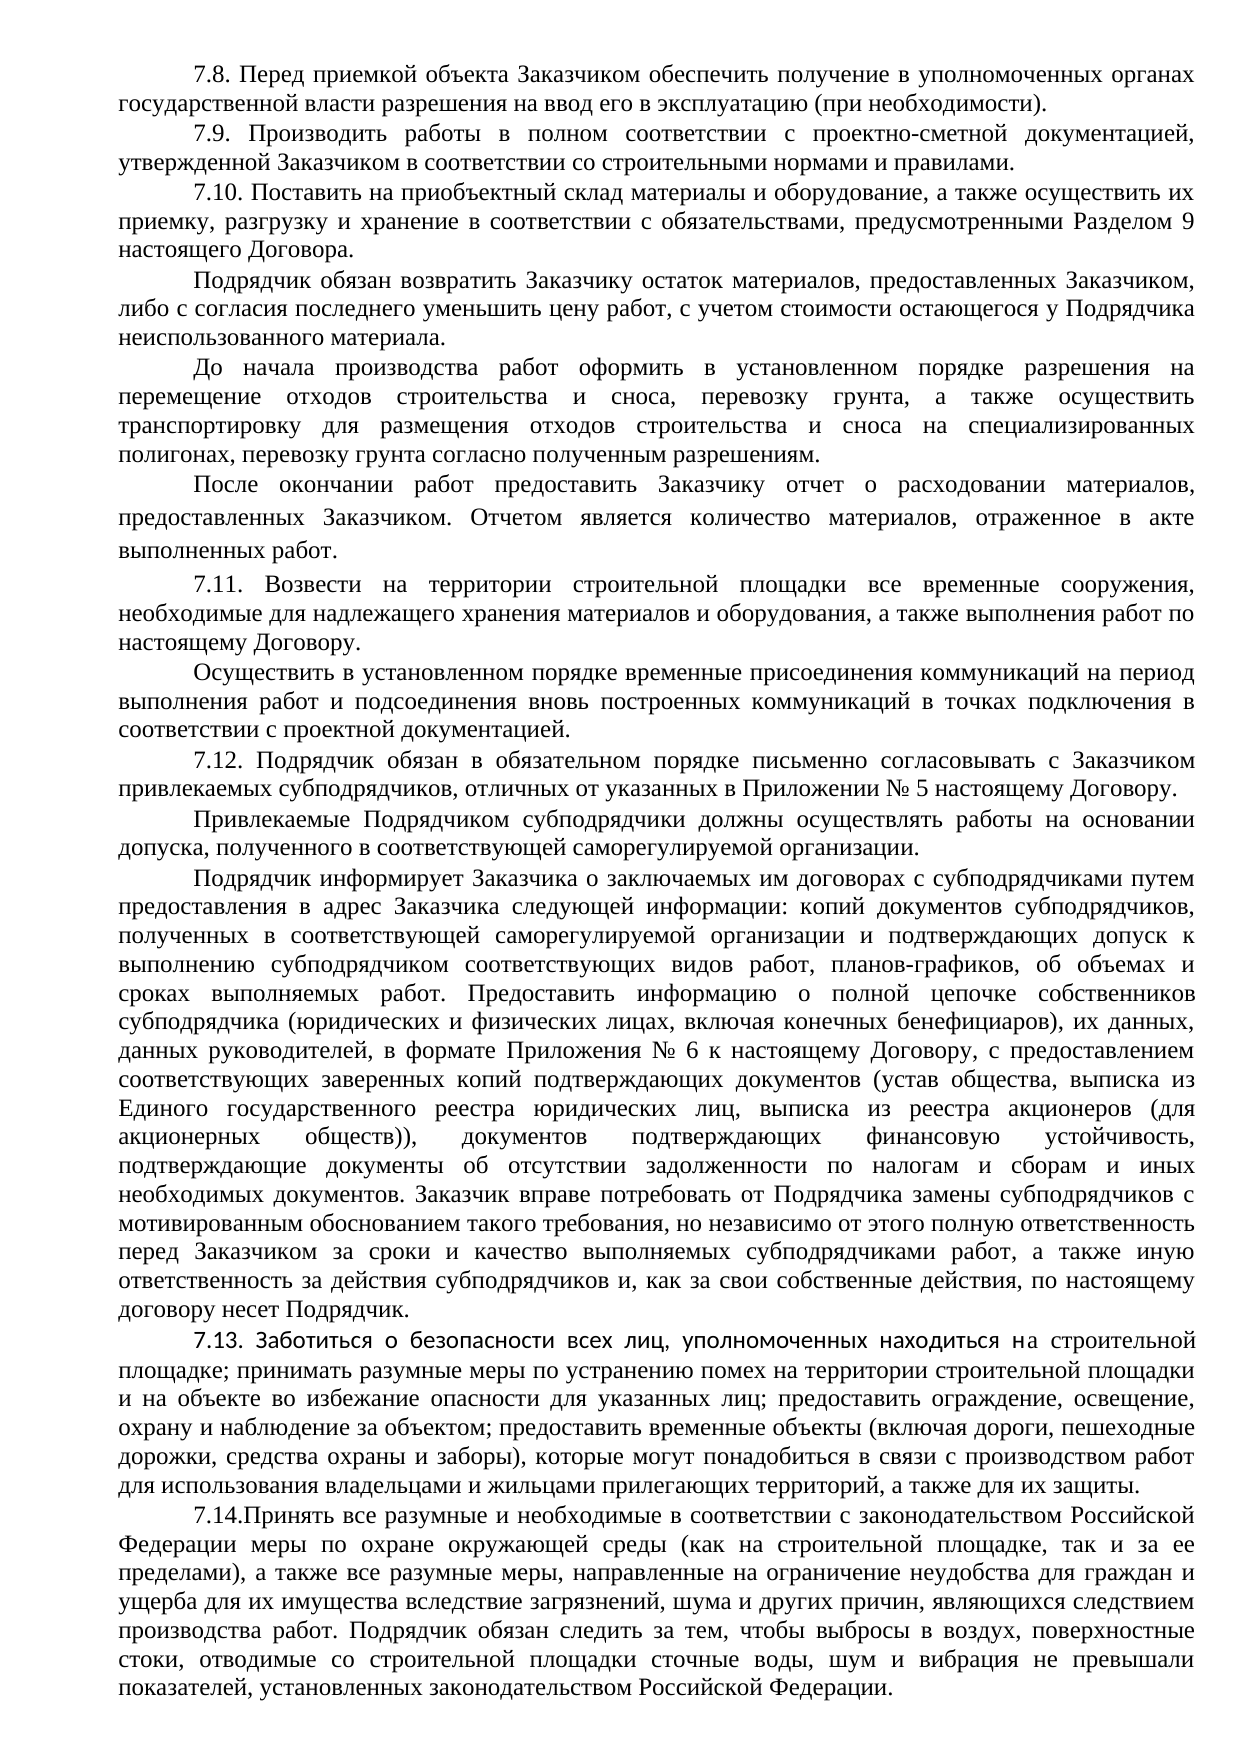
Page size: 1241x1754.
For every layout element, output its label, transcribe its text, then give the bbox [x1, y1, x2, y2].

text После окончании работ предоставить Заказчику отчет о расходовании материалов, предоставленных Заказчиком. Отчетом является количество материалов, отраженное в акте выполненных работ. [118, 469, 1196, 564]
text Привлекаемые Подрядчиком субподрядчики должны осуществлять работы на основании допуска, полученного в соответствующей саморегулируемой организации. [118, 804, 1196, 861]
text 7.10. Поставить на приобъектный склад материалы и оборудование, а также осуществить их приемку, разгрузку и хранение в соответствии с обязательствами, предусмотренными Разделом 9 настоящего Договора. [118, 177, 1196, 263]
text 7.8. Перед приемкой объекта Заказчиком обеспечить получение в уполномоченных органах государственной власти разрешения на ввод его в эксплуатацию (при необходимости). [118, 59, 1196, 117]
text 7.9. Производить работы в полном соответствии с проектно-сметной документацией, утвержденной Заказчиком в соответствии со строительными нормами и правилами. [118, 118, 1196, 176]
text 7.11. Возвести на территории строительной площадки все временные сооружения, необходимые для надлежащего хранения материалов и оборудования, а также выполнения работ по настоящему Договору. [118, 569, 1196, 656]
text Осуществить в установленном порядке временные присоединения коммуникаций на период выполнения работ и подсоединения вновь построенных коммуникаций в точках подключения в соответствии с проектной документацией. [118, 657, 1196, 743]
text 7.14.Принять все разумные и необходимые в соответствии с законодательством Российской Федерации меры по охране окружающей среды (как на строительной площадке, так и за ее пределами), а также все разумные меры, направленные на ограничение неудобства для граждан и ущерба для их имущества вследствие загрязнений, шума и других причин, являющихся следствием производства работ. Подрядчик обязан следить за тем, чтобы выбросы в воздух, поверхностные стоки, отводимые со строительной площадки сточные воды, шум и вибрация не превышали показателей, установленных законодательством Российской Федерации. [118, 1500, 1196, 1701]
text 7.13. Заботиться о безопасности всех лиц, уполномоченных находиться на строительной площадке; принимать разумные меры по устранению помех на территории строительной площадки и на объекте во избежание опасности для указанных лиц; предоставить ограждение, освещение, охрану и наблюдение за объектом; предоставить временные объекты (включая дороги, пешеходные дорожки, средства охраны и заборы), которые могут понадобиться в связи с производством работ для использования владельцами и жильцами прилегающих территорий, а также для их защиты. [118, 1324, 1196, 1498]
text Подрядчик обязан возвратить Заказчику остаток материалов, предоставленных Заказчиком, либо с согласия последнего уменьшить цену работ, с учетом стоимости остающегося у Подрядчика неиспользованного материала. [118, 265, 1196, 351]
text До начала производства работ оформить в установленном порядке разрешения на перемещение отходов строительства и сноса, перевозку грунта, а также осуществить транспортировку для размещения отходов строительства и сноса на специализированных полигонах, перевозку грунта согласно полученным разрешениям. [118, 352, 1196, 467]
text Подрядчик информирует Заказчика о заключаемых им договорах с субподрядчиками путем предоставления в адрес Заказчика следующей информации: копий документов субподрядчиков, полученных в соответствующей саморегулируемой организации и подтверждающих допуск к выполнению субподрядчиком соответствующих видов работ, планов-графиков, об объемах и сроках выполняемых работ. Предоставить информацию о полной цепочке собственников субподрядчика (юридических и физических лицах, включая конечных бенефициаров), их данных, данных руководителей, в формате Приложения № 6 к настоящему Договору, с предоставлением соответствующих заверенных копий подтверждающих документов (устав общества, выписка из Единого государственного реестра юридических лиц, выписка из реестра акционеров (для акционерных обществ)), документов подтверждающих финансовую устойчивость, подтверждающие документы об отсутствии задолженности по налогам и сборам и иных необходимых документов. Заказчик вправе потребовать от Подрядчика замены субподрядчиков с мотивированным обоснованием такого требования, но независимо от этого полную ответственность перед Заказчиком за сроки и качество выполняемых субподрядчиками работ, а также иную ответственность за действия субподрядчиков и, как за свои собственные действия, по настоящему договору несет Подрядчик. [118, 863, 1196, 1323]
text 7.12. Подрядчик обязан в обязательном порядке письменно согласовывать с Заказчиком привлекаемых субподрядчиков, отличных от указанных в Приложении № 5 настоящему Договору. [118, 745, 1196, 802]
